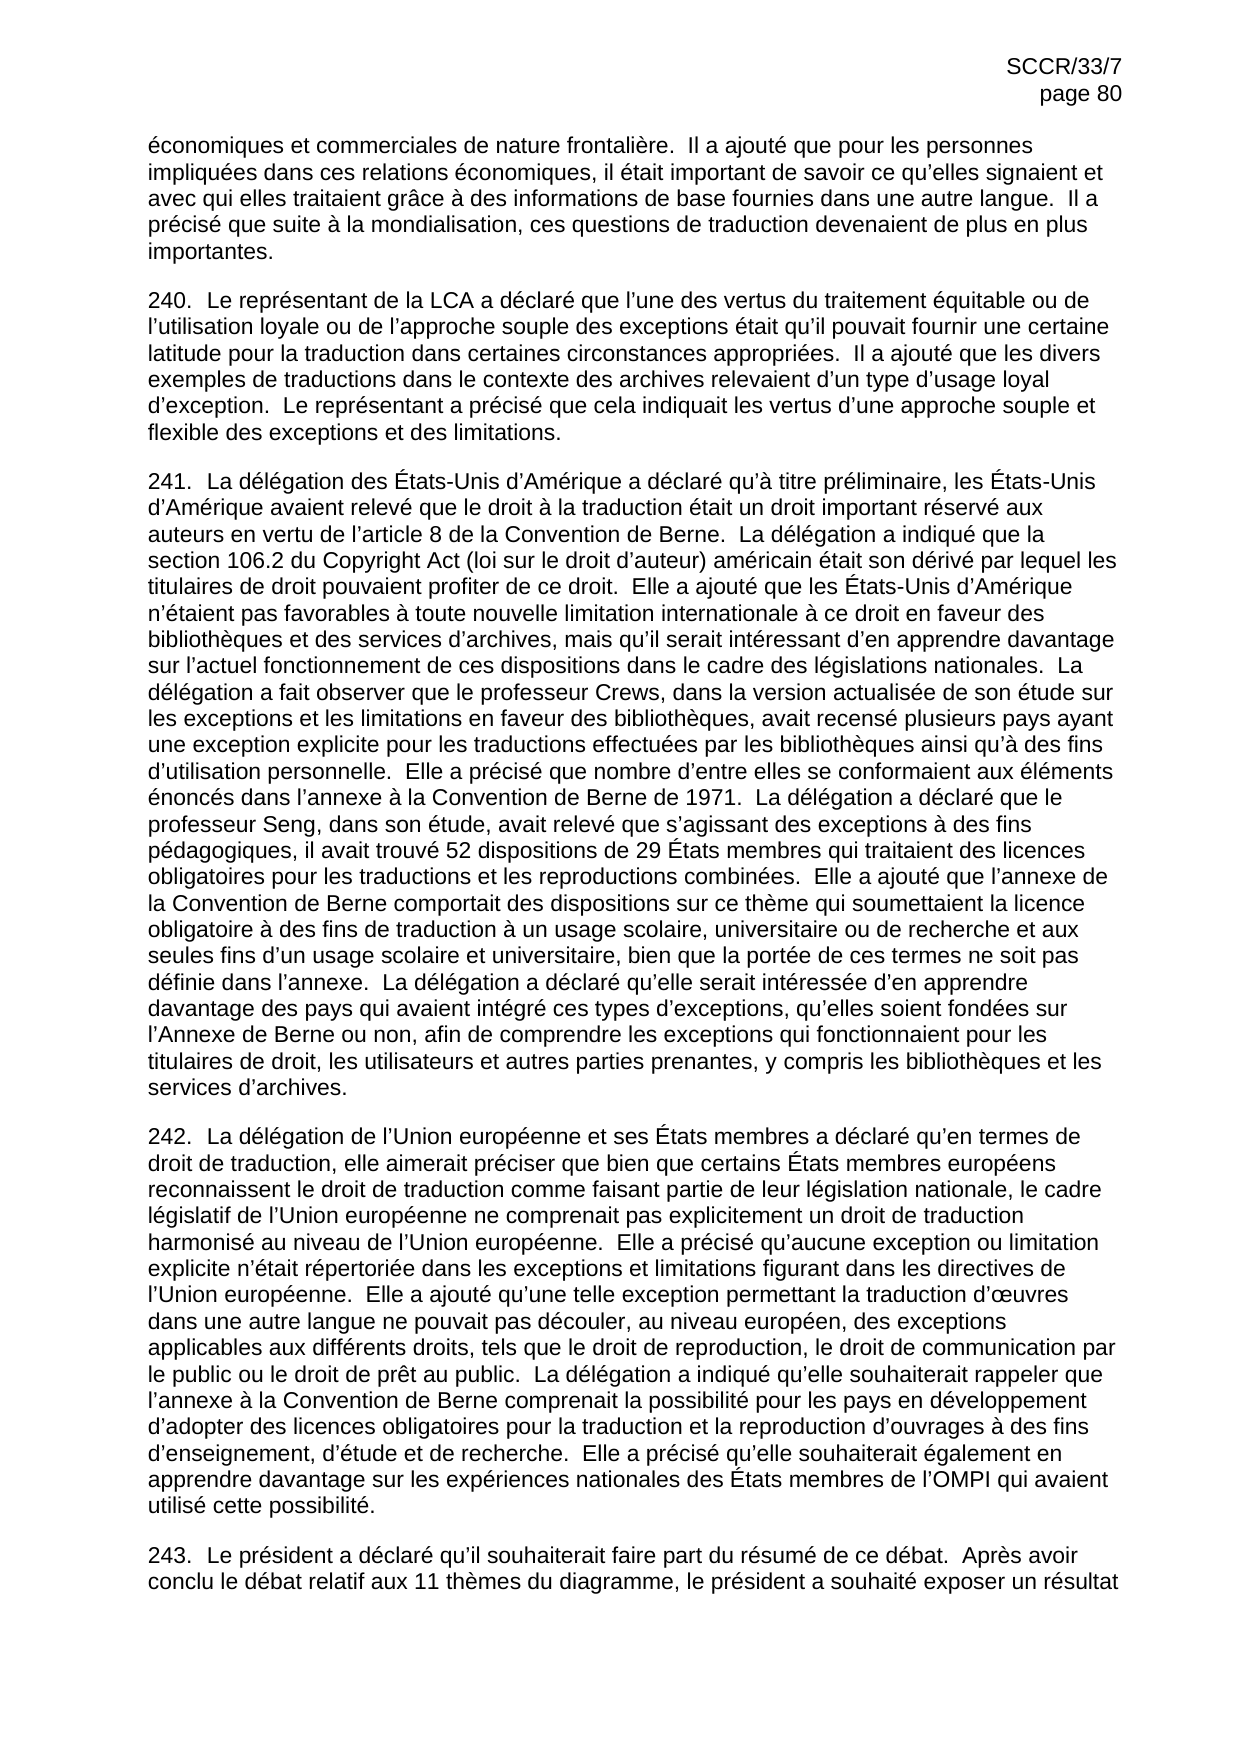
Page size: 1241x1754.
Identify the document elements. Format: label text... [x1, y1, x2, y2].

text La délégation de l’Union européenne et ses États membres a déclaré qu’en termes de droit de traduction, elle aimerait préciser que bien que certains États membres européens reconnaissent le droit de traduction comme faisant partie de leur législation nationale, le cadre législatif de l’Union européenne ne comprenait pas explicitement un droit de traduction harmonisé au niveau de l’Union européenne. Elle a précisé qu’aucune exception ou limitation explicite n’était répertoriée dans les exceptions et limitations figurant dans les directives de l’Union européenne. Elle a ajouté qu’une telle exception permettant la traduction d’œuvres dans une autre langue ne pouvait pas découler, au niveau européen, des exceptions applicables aux différents droits, tels que le droit de reproduction, le droit de communication par le public ou le droit de prêt au public. La délégation a indiqué qu’elle souhaiterait rappeler que l’annexe à la Convention de Berne comprenait la possibilité pour les pays en développement d’adopter des licences obligatoires pour la traduction et la reproduction d’ouvrages à des fins d’enseignement, d’étude et de recherche. Elle a précisé qu’elle souhaiterait également en apprendre davantage sur les expériences nationales des États membres de l’OMPI qui avaient utilisé cette possibilité. [148, 1123, 1122, 1519]
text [148, 132, 1122, 264]
text La délégation des États-Unis d’Amérique a déclaré qu’à titre préliminaire, les États-Unis d’Amérique avaient relevé que le droit à la traduction était un droit important réservé aux auteurs en vertu de l’article 8 de la Convention de Berne. La délégation a indiqué que la section 106.2 du Copyright Act (loi sur le droit d’auteur) américain était son dérivé par lequel les titulaires de droit pouvaient profiter de ce droit. Elle a ajouté que les États-Unis d’Amérique n’étaient pas favorables à toute nouvelle limitation internationale à ce droit en faveur des bibliothèques et des services d’archives, mais qu’il serait intéressant d’en apprendre davantage sur l’actuel fonctionnement de ces dispositions dans le cadre des législations nationales. La délégation a fait observer que le professeur Crews, dans la version actualisée de son étude sur les exceptions et les limitations en faveur des bibliothèques, avait recensé plusieurs pays ayant une exception explicite pour les traductions effectuées par les bibliothèques ainsi qu’à des fins d’utilisation personnelle. Elle a précisé que nombre d’entre elles se conformaient aux éléments énoncés dans l’annexe à la Convention de Berne de 1971. La délégation a déclaré que le professeur Seng, dans son étude, avait relevé que s’agissant des exceptions à des fins pédagogiques, il avait trouvé 52 dispositions de 29 États membres qui traitaient des licences obligatoires pour les traductions et les reproductions combinées. Elle a ajouté que l’annexe de la Convention de Berne comportait des dispositions sur ce thème qui soumettaient la licence obligatoire à des fins de traduction à un usage scolaire, universitaire ou de recherche et aux seules fins d’un usage scolaire et universitaire, bien que la portée de ces termes ne soit pas définie dans l’annexe. La délégation a déclaré qu’elle serait intéressée d’en apprendre davantage des pays qui avaient intégré ces types d’exceptions, qu’elles soient fondées sur l’Annexe de Berne ou non, afin de comprendre les exceptions qui fonctionnaient pour les titulaires de droit, les utilisateurs et autres parties prenantes, y compris les bibliothèques et les services d’archives. [148, 468, 1122, 1100]
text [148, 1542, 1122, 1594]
text Le représentant de la LCA a déclaré que l’une des vertus du traitement équitable ou de l’utilisation loyale ou de l’approche souple des exceptions était qu’il pouvait fournir une certaine latitude pour la traduction dans certaines circonstances appropriées. Il a ajouté que les divers exemples de traductions dans le contexte des archives relevaient d’un type d’usage loyal d’exception. Le représentant a précisé que cela indiquait les vertus d’une approche souple et flexible des exceptions et des limitations. [148, 287, 1122, 445]
